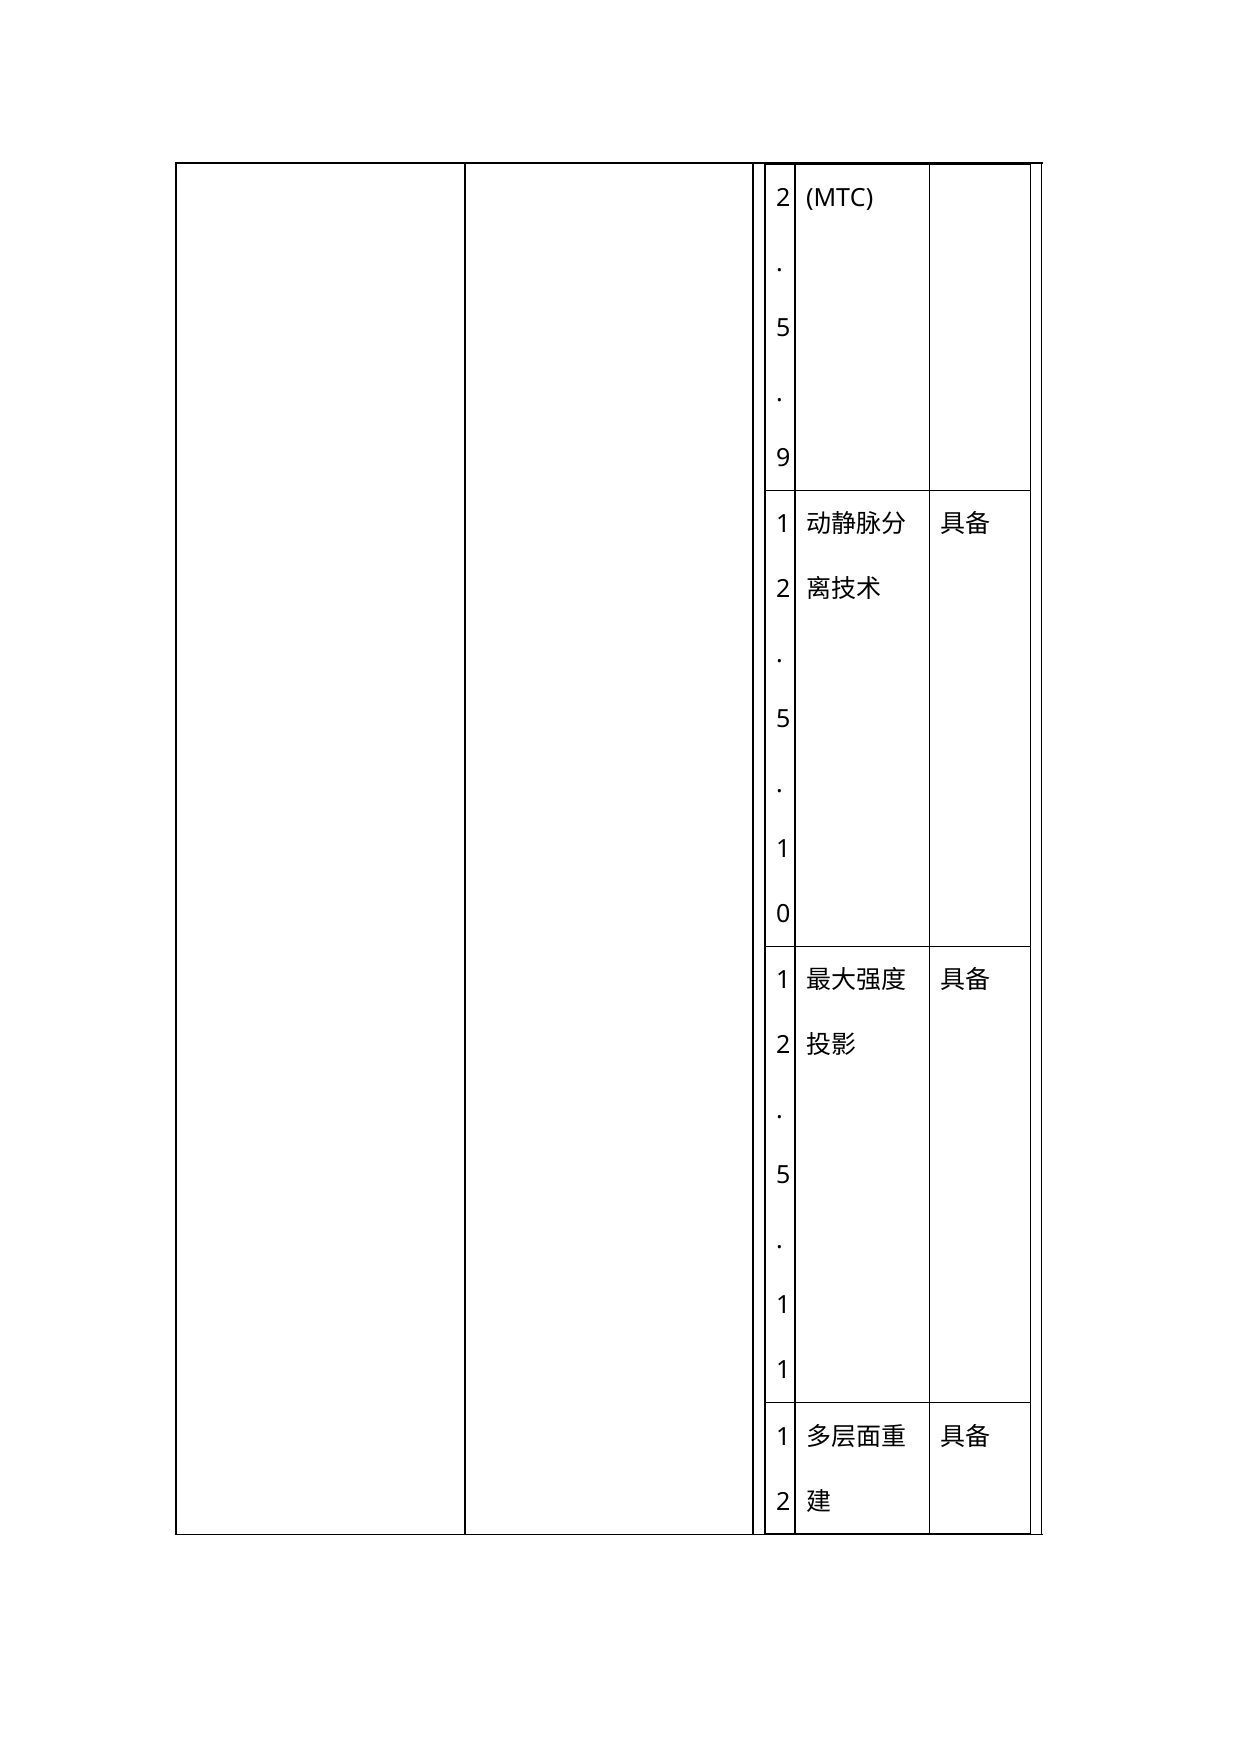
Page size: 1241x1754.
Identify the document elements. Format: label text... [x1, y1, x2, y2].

table_cell [177, 164, 464, 1534]
table_cell [930, 491, 1030, 946]
table_cell [796, 165, 929, 490]
table_cell [930, 947, 1030, 1402]
table_cell [754, 164, 764, 1534]
table_cell 1 [466, 164, 752, 1534]
table_cell [796, 1403, 929, 1533]
table_cell [766, 165, 794, 490]
table_cell [930, 165, 1030, 490]
table_cell [766, 1403, 794, 1533]
table_cell [766, 491, 794, 946]
table_cell [766, 947, 794, 1402]
table_cell [930, 1403, 1030, 1533]
table_cell [1031, 164, 1041, 1534]
table_cell [796, 947, 929, 1402]
table_cell [796, 491, 929, 946]
